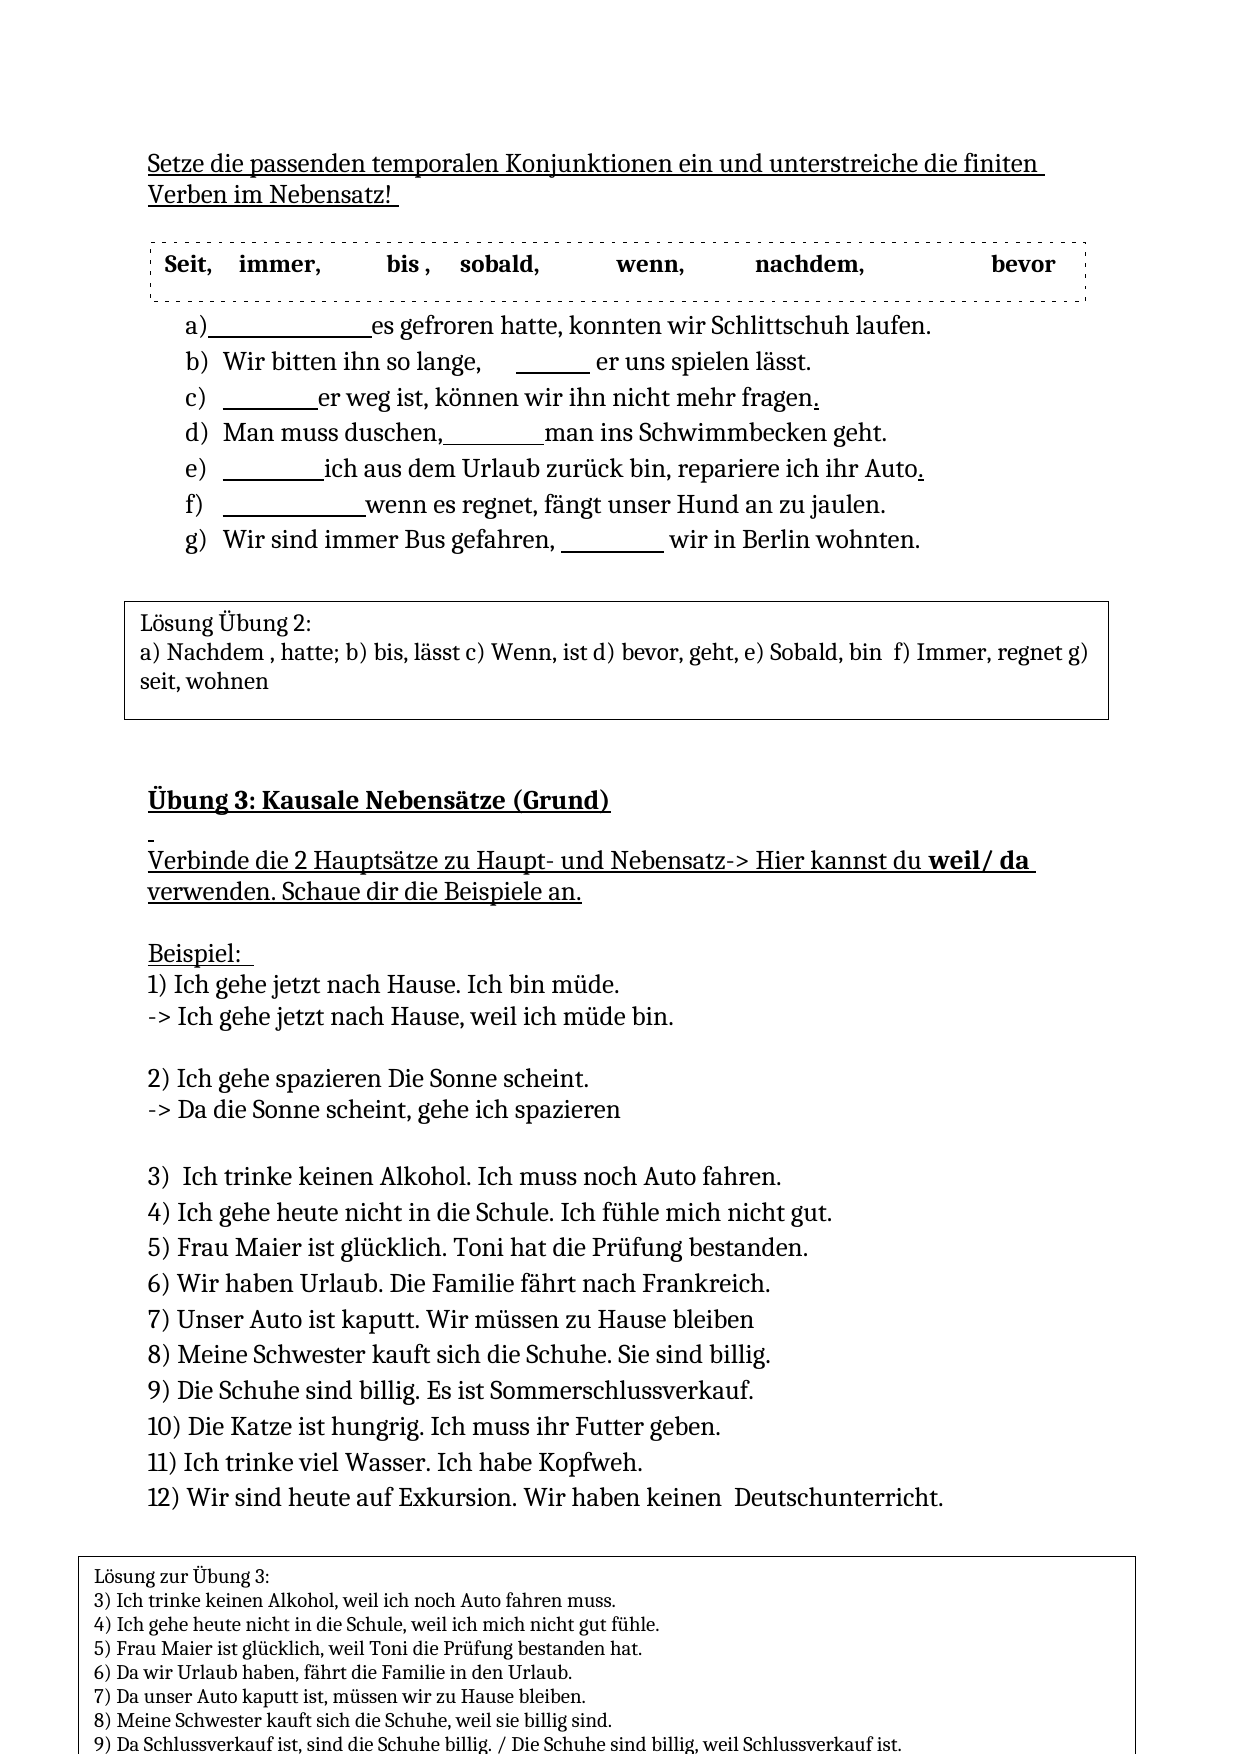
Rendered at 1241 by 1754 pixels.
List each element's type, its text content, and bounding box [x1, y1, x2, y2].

text 2) Ich gehe spazieren Die Sonne scheint. [148, 1063, 1093, 1094]
list Man muss duschen, man ins Schwimmbecken geht. [185, 417, 1093, 448]
text 1) Ich gehe jetzt nach Hause. Ich bin müde. [148, 969, 1093, 1001]
text 5) Frau Maier ist glücklich. Toni hat die Prüfung bestanden. [148, 1232, 1093, 1263]
text 3) Ich trinke keinen Alkohol. Ich muss noch Auto fahren. [148, 1161, 1093, 1192]
list Wir bitten ihn so lange, er uns spielen lässt. [185, 346, 1093, 377]
list ich aus dem Urlaub zurück bin, repariere ich ihr Auto. [185, 453, 1093, 484]
text 8) Meine Schwester kauft sich die Schuhe. Sie sind billig. [148, 1339, 1093, 1371]
text 10) Die Katze ist hungrig. Ich muss ihr Futter geben. [148, 1411, 1093, 1442]
list es gefroren hatte, konnten wir Schlittschuh laufen. [185, 241, 1093, 341]
text -> Ich gehe jetzt nach Hause, weil ich müde bin. [148, 1001, 1093, 1032]
text 6) Wir haben Urlaub. Die Familie fährt nach Frankreich. [148, 1268, 1093, 1299]
text 4) Ich gehe heute nicht in die Schule. Ich fühle mich nicht gut. [148, 1197, 1093, 1228]
text 9) Die Schuhe sind billig. Es ist Sommerschlussverkauf. [148, 1375, 1093, 1406]
text 11) Ich trinke viel Wasser. Ich habe Kopfweh. [148, 1447, 1093, 1478]
text Setze die passenden temporalen Konjunktionen ein und unterstreiche die finiten Verben im Nebensatz! [148, 148, 1093, 210]
text 12) Wir sind heute auf Exkursion. Wir haben keinen Deutschunterricht. [148, 1482, 1093, 1513]
list Wir sind immer Bus gefahren, wir in Berlin wohnten. [185, 524, 1093, 556]
text Verbinde die 2 Hauptsätze zu Haupt- und Nebensatz-> Hier kannst du weil/ da verwenden. Schaue dir die Beispiele an. [148, 845, 1093, 907]
text 7) Unser Auto ist kaputt. Wir müssen zu Hause bleiben [148, 1304, 1093, 1335]
text Beispiel: [148, 938, 1093, 969]
text Übung 3: Kausale Nebensätze (Grund) [148, 785, 1093, 816]
text -> Da die Sonne scheint, gehe ich spazieren [148, 1094, 1093, 1125]
list wenn es regnet, fängt unser Hund an zu jaulen. [185, 489, 1093, 520]
list er weg ist, können wir ihn nicht mehr fragen. [185, 382, 1093, 413]
